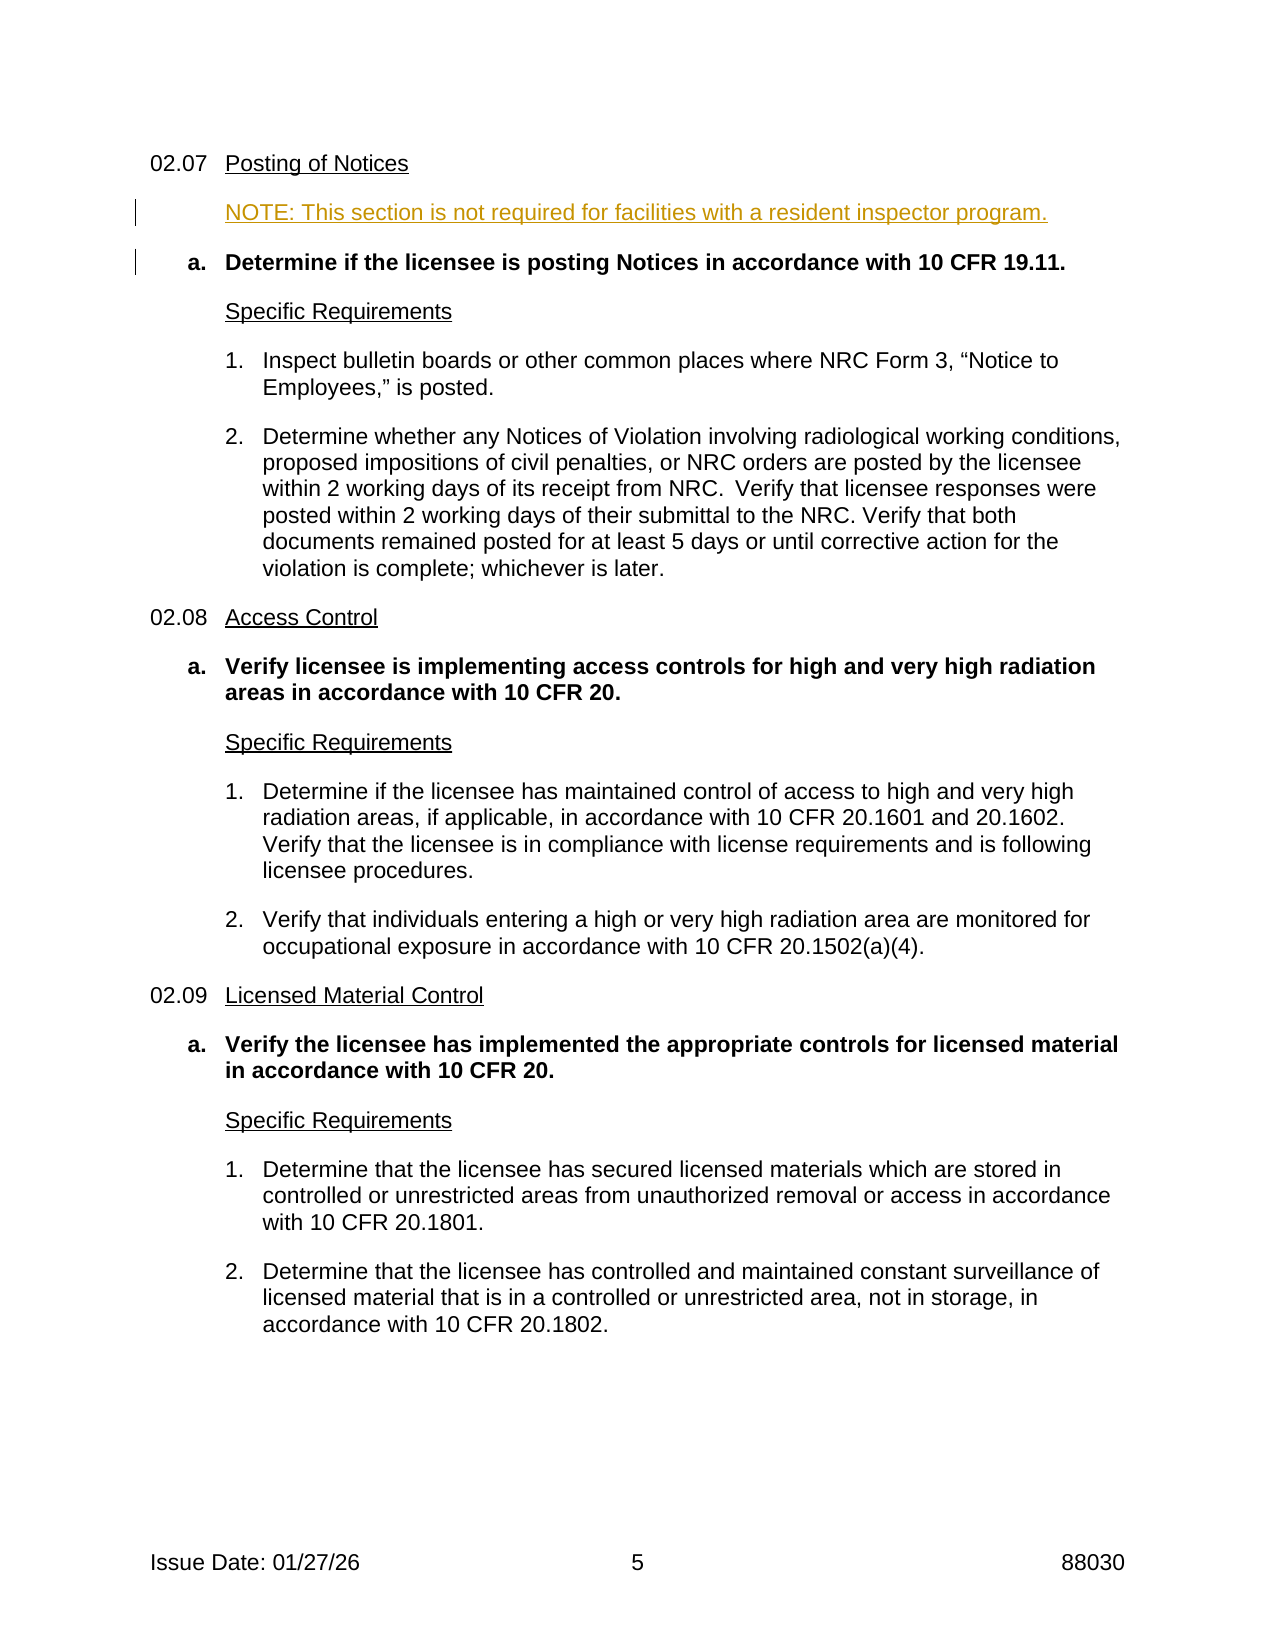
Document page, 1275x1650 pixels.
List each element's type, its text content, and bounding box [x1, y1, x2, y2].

subtitle 02.08 Access Control [150, 604, 1125, 630]
list Determine that the licensee has secured licensed materials which are stored in controlled or unrestricted areas from unauthorized removal or access in accordance with 10 CFR 20.1801. [225, 1156, 1125, 1235]
text Specific Requirements [225, 298, 1125, 324]
list Determine whether any Notices of Violation involving radiological working conditions, proposed impositions of civil penalties, or NRC orders are posted by the licensee within 2 working days of its receipt from NRC. Verify that licensee responses were posted within 2 working days of their submittal to the NRC. Verify that both documents remained posted for at least 5 days or until corrective action for the violation is complete; whichever is later. [225, 423, 1125, 581]
text Specific Requirements [225, 1107, 1125, 1133]
text Specific Requirements [225, 729, 1125, 755]
list Inspect bulletin boards or other common places where NRC Form 3, “Notice to Employees,” is posted. [225, 347, 1125, 400]
subtitle 02.07 Posting of Notices [150, 150, 1125, 176]
list Verify the licensee has implemented the appropriate controls for licensed material in accordance with 10 CFR 20. [187, 1031, 1125, 1084]
list Determine if the licensee is posting Notices in accordance with 10 CFR 19.11. [187, 248, 1125, 275]
subtitle 02.09 Licensed Material Control [150, 982, 1125, 1008]
list Verify that individuals entering a high or very high radiation area are monitored for occupational exposure in accordance with 10 CFR 20.1502(a)(4). [225, 906, 1125, 959]
list Determine that the licensee has controlled and maintained constant surveillance of licensed material that is in a controlled or unrestricted area, not in storage, in accordance with 10 CFR 20.1802. [225, 1258, 1125, 1337]
list Verify licensee is implementing access controls for high and very high radiation areas in accordance with 10 CFR 20. [187, 653, 1125, 706]
list Determine if the licensee has maintained control of access to high and very high radiation areas, if applicable, in accordance with 10 CFR 20.1601 and 20.1602. Verify that the licensee is in compliance with license requirements and is following licensee procedures. [225, 778, 1125, 883]
